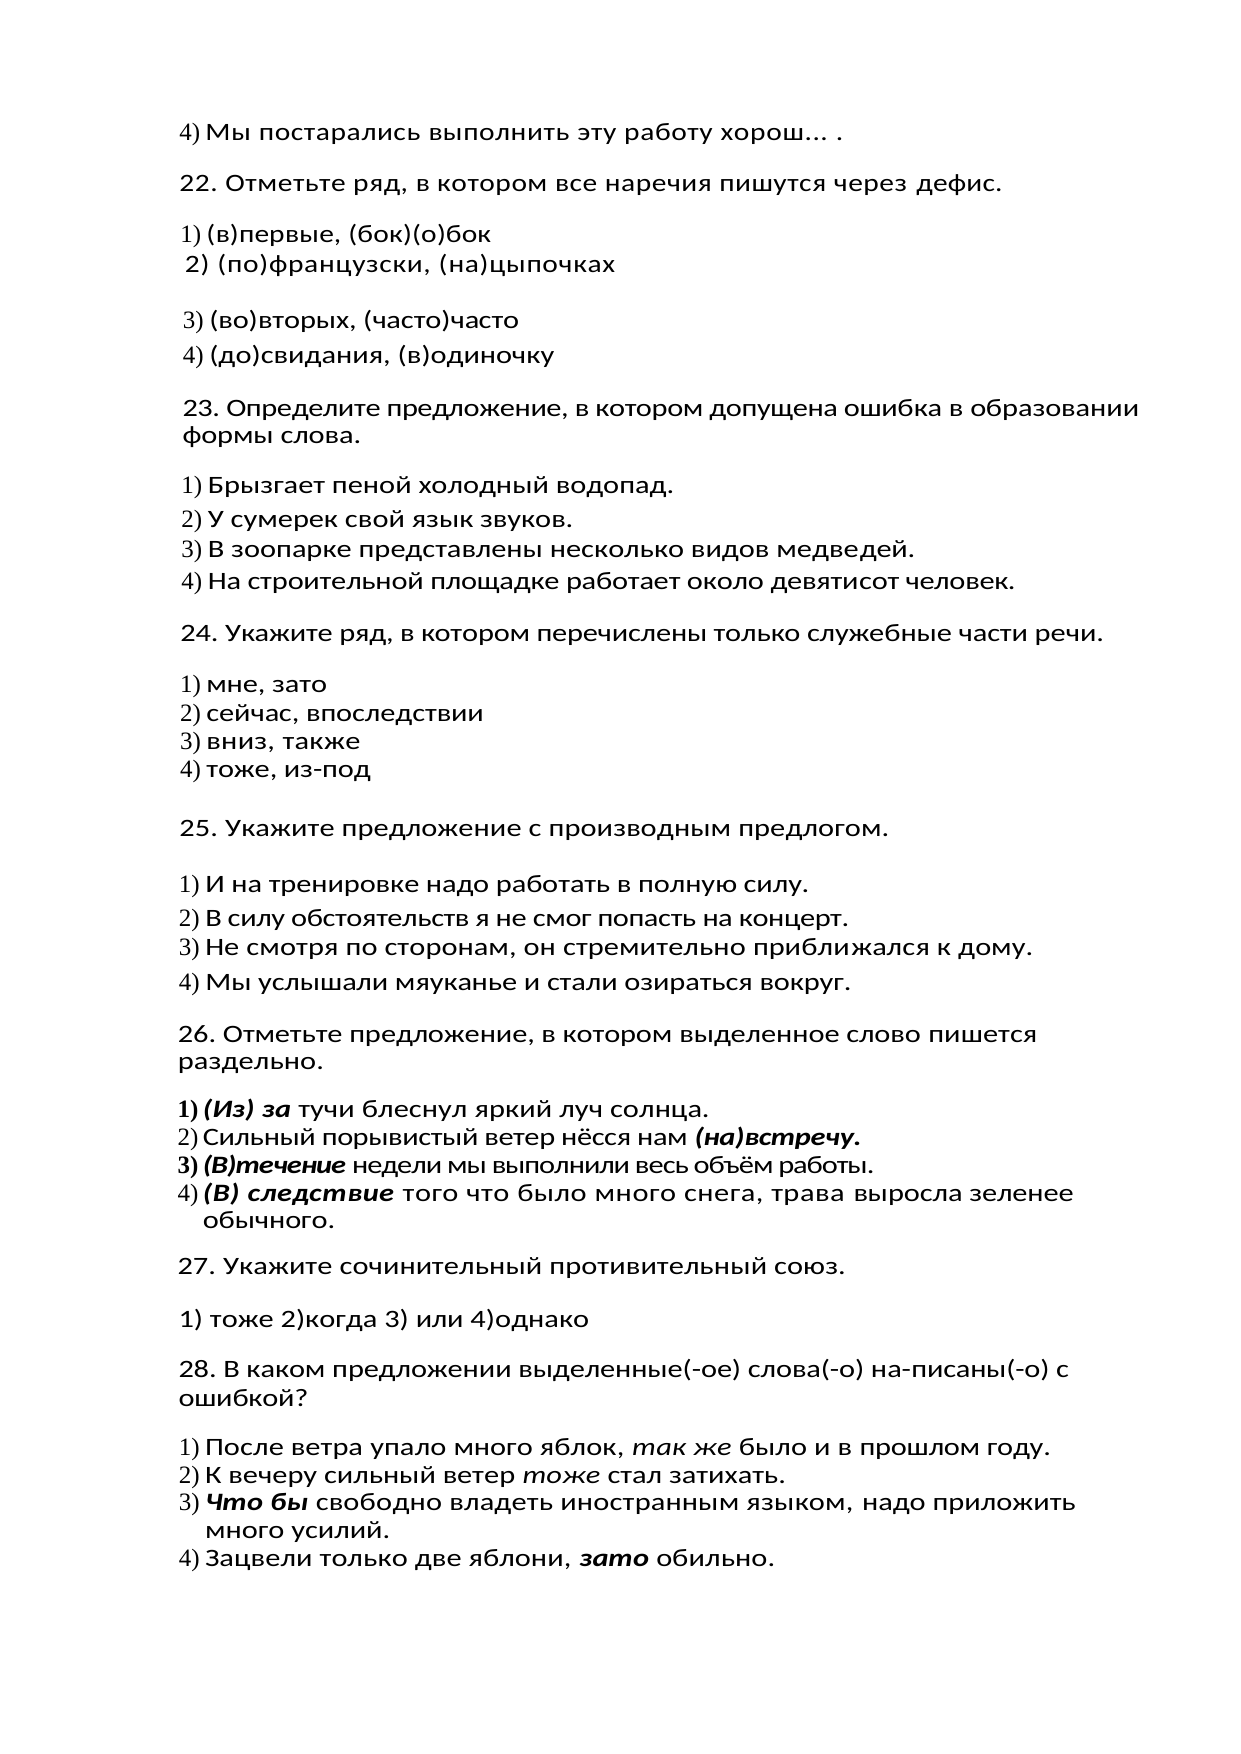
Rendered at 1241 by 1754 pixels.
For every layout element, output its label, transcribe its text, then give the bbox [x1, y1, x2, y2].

list (В) следствие того что было много снега, трава выросла зеленее обычного. [177, 1179, 1152, 1234]
list сейчас, впоследствии [180, 699, 1152, 727]
list У сумерек свой язык звуков. [181, 504, 1152, 534]
text 24. Укажите ряд, в котором перечислены только служебные части речи. [180, 617, 1152, 648]
list Мы услышали мяуканье и стали озираться вокруг. [179, 966, 1152, 997]
list (до)свидания, (в)одиночку [183, 339, 1152, 370]
text 23. Определите предложение, в котором допущена ошибка в образовании формы слова. [182, 395, 1152, 449]
list Не смотря по сторонам, он стремительно приближался к дому. [179, 935, 1152, 960]
list Сильный порывистый ветер нёсся нам (на)встречу. [177, 1124, 1152, 1151]
text 25. Укажите предложение с производным предлогом. [179, 812, 1152, 843]
text 28. В каком предложении выделенные(-ое) слова(-о) на-писаны(-о) с ошибкой? [178, 1355, 1152, 1412]
list Брызгает пеной холодный водопад. [181, 469, 1152, 500]
text 2) (по)французски, (на)цыпочках [177, 248, 1152, 279]
list И на тренировке надо работать в полную силу. [179, 868, 1152, 898]
list вниз, также [180, 727, 1152, 754]
text 22. Отметьте ряд, в котором все наречия пишутся через дефис. [179, 169, 1152, 197]
list После ветра упало много яблок, так же было и в прошлом году. [179, 1433, 1152, 1461]
text 27. Укажите сочинительный противительный союз. [177, 1250, 1152, 1280]
list Что бы свободно владеть иностранным языком, надо приложить много усилий. [179, 1488, 1152, 1543]
list В зоопарке представлены несколько видов медведей. [181, 539, 1152, 563]
list мне, зато [180, 668, 1152, 699]
list тоже, из-под [180, 755, 1152, 783]
list К вечеру сильный ветер тоже стал затихать. [179, 1461, 1152, 1488]
list (в)первые, (бок)(о)бок [180, 218, 1152, 248]
list (Из) за тучи блеснул яркий луч солнца. [177, 1095, 1152, 1123]
text 26. Отметьте предложение, в котором выделенное слово пишется раздельно. [178, 1021, 1152, 1074]
text 1) тоже 2)когда 3) или 4)однако [178, 1306, 712, 1333]
list В силу обстоятельств я не смог попасть на концерт. [179, 902, 1152, 933]
list Мы постарались выполнить эту работу хорош... . [179, 118, 1152, 146]
list Зацвели только две яблони, зато обильно. [179, 1544, 1152, 1572]
list (во)вторых, (часто)часто [183, 304, 1152, 335]
list На строительной площадке работает около девятисот человек. [181, 568, 1152, 595]
list (В)течение недели мы выполнили весь объём работы. [177, 1151, 1152, 1179]
